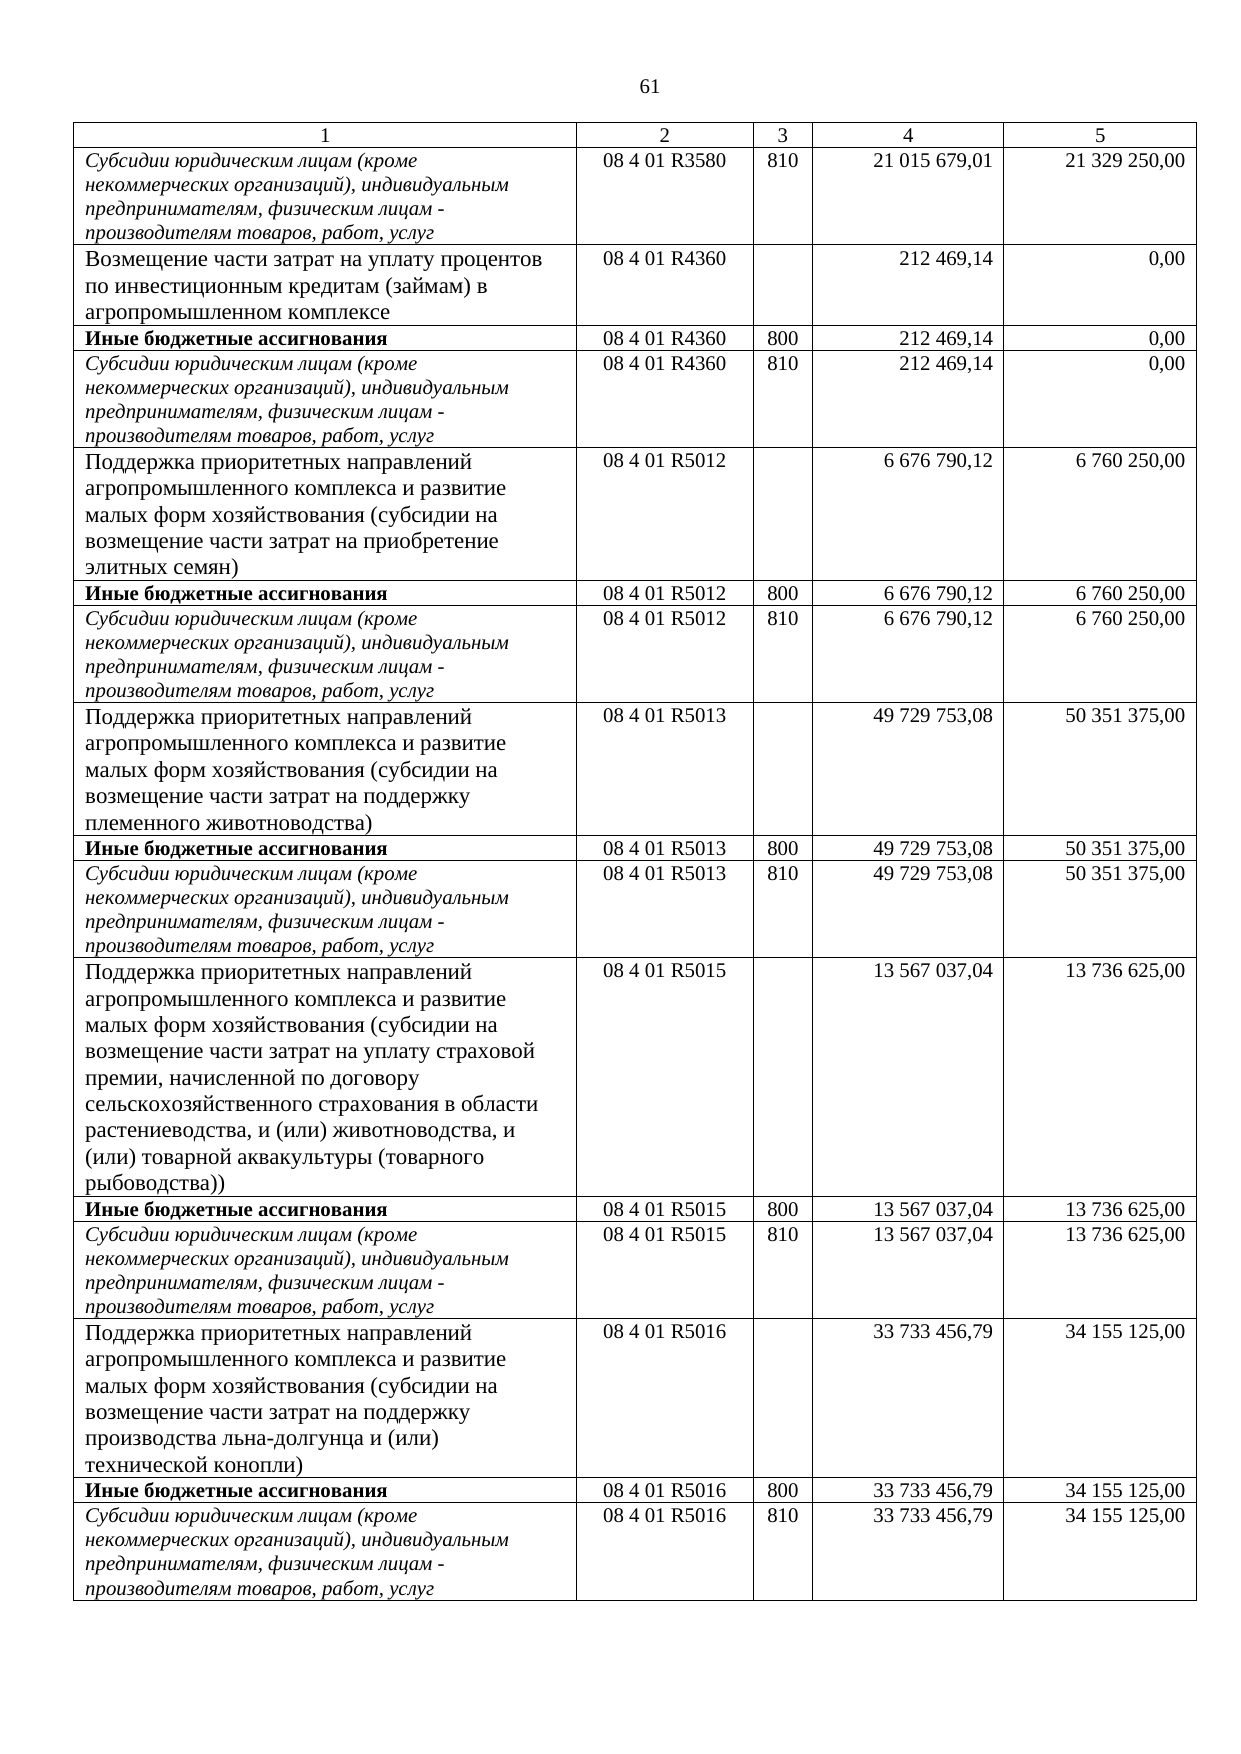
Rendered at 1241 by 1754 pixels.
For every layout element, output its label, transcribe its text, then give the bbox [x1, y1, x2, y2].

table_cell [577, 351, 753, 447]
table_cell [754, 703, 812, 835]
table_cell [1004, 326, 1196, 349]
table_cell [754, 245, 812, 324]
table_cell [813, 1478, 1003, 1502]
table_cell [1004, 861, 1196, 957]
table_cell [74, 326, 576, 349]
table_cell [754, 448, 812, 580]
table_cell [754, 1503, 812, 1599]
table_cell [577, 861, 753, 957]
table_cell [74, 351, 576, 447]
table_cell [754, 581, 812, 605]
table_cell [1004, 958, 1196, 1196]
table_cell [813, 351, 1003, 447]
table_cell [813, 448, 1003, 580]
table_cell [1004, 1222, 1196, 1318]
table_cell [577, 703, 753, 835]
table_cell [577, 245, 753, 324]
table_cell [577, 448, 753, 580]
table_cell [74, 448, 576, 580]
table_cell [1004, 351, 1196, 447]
table_header 1 [74, 123, 576, 147]
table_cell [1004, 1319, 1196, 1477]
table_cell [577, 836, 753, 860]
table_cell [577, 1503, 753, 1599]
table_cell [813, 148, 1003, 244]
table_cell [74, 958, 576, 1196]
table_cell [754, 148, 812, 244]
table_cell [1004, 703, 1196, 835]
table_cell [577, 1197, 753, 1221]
table_header 5 [1004, 123, 1196, 147]
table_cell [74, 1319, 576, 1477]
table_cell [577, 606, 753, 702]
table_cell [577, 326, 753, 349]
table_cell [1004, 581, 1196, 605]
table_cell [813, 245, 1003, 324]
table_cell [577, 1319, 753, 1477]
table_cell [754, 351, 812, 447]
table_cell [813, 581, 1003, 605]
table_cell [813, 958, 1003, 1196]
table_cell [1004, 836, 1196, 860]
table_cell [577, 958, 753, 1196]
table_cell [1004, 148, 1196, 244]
table_header 3 [754, 123, 812, 147]
table_header 2 [577, 123, 753, 147]
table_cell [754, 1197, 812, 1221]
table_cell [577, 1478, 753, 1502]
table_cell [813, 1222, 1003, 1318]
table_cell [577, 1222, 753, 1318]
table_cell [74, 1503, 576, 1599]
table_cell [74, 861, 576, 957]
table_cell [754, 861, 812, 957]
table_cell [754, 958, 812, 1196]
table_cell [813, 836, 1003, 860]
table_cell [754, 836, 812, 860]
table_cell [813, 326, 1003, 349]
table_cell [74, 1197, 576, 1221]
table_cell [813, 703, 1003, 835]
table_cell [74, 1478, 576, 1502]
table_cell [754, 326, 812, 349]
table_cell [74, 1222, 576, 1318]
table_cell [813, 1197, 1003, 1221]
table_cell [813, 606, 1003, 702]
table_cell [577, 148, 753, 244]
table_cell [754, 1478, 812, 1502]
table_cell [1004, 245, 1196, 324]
table_header 4 [813, 123, 1003, 147]
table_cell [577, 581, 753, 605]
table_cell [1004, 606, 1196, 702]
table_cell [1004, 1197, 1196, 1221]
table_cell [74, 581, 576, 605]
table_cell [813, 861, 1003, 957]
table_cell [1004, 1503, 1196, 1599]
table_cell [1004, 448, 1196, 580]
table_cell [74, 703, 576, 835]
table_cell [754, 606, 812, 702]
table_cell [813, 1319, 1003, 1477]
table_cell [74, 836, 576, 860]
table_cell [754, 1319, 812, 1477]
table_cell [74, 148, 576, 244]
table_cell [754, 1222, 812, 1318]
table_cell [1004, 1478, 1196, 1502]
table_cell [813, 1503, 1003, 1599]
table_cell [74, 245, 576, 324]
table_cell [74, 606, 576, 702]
